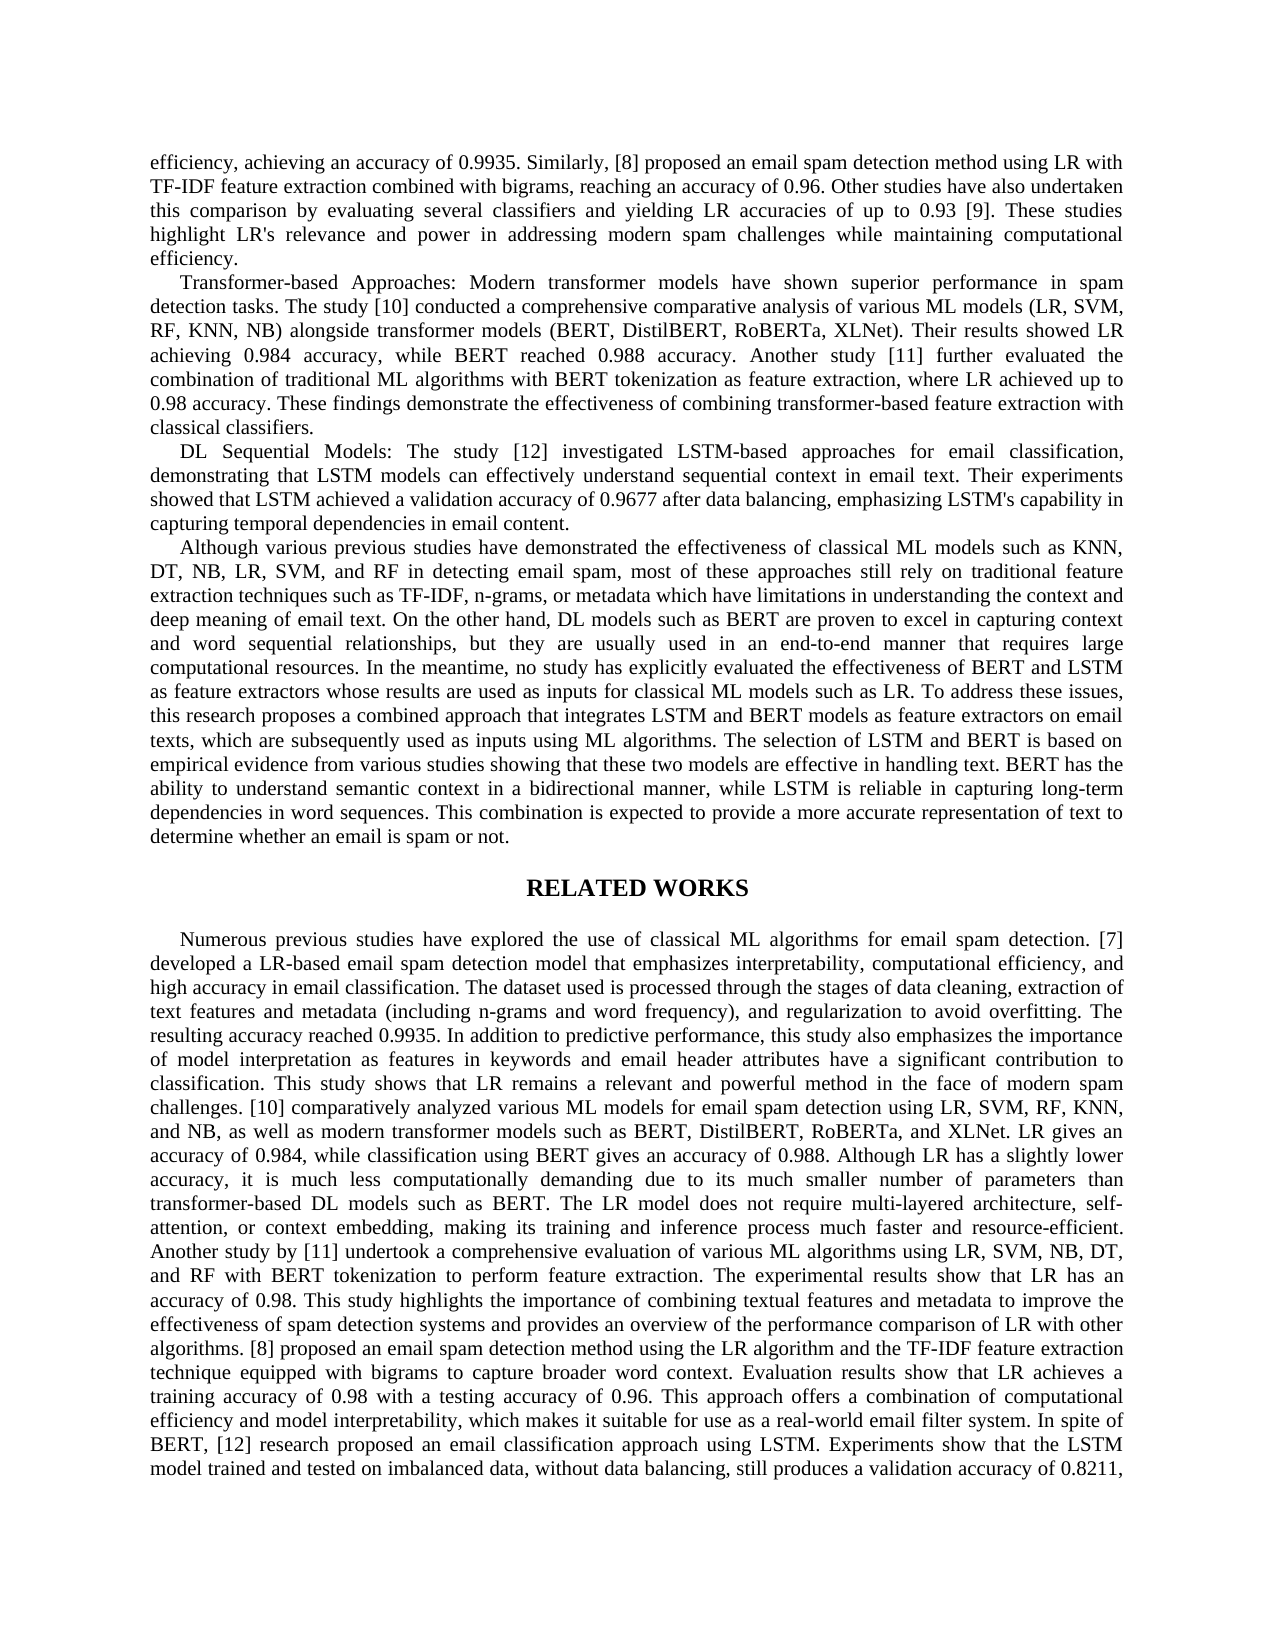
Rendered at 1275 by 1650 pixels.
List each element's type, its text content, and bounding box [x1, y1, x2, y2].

text DL Sequential Models: The study [12] investigated LSTM-based approaches for email classification, demonstrating that LSTM models can effectively understand sequential context in email text. Their experiments showed that LSTM achieved a validation accuracy of 0.9677 after data balancing, emphasizing LSTM's capability in capturing temporal dependencies in email content. [150, 439, 1125, 535]
text Although various previous studies have demonstrated the effectiveness of classical ML models such as KNN, DT, NB, LR, SVM, and RF in detecting email spam, most of these approaches still rely on traditional feature extraction techniques such as TF-IDF, n-grams, or metadata which have limitations in understanding the context and deep meaning of email text. On the other hand, DL models such as BERT are proven to excel in capturing context and word sequential relationships, but they are usually used in an end-to-end manner that requires large computational resources. In the meantime, no study has explicitly evaluated the effectiveness of BERT and LSTM as feature extractors whose results are used as inputs for classical ML models such as LR. To address these issues, this research proposes a combined approach that integrates LSTM and BERT models as feature extractors on email texts, which are subsequently used as inputs using ML algorithms. The selection of LSTM and BERT is based on empirical evidence from various studies showing that these two models are effective in handling text. BERT has the ability to understand semantic context in a bidirectional manner, while LSTM is reliable in capturing long-term dependencies in word sequences. This combination is expected to provide a more accurate representation of text to determine whether an email is spam or not. [150, 535, 1125, 848]
subtitle RELATED WORKS [150, 873, 1125, 902]
text Transformer-based Approaches: Modern transformer models have shown superior performance in spam detection tasks. The study [10] conducted a comprehensive comparative analysis of various ML models (LR, SVM, RF, KNN, NB) alongside transformer models (BERT, DistilBERT, RoBERTa, XLNet). Their results showed LR achieving 0.984 accuracy, while BERT reached 0.988 accuracy. Another study [11] further evaluated the combination of traditional ML algorithms with BERT tokenization as feature extraction, where LR achieved up to 0.98 accuracy. These findings demonstrate the effectiveness of combining transformer-based feature extraction with classical classifiers. [150, 270, 1125, 439]
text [150, 150, 1125, 270]
